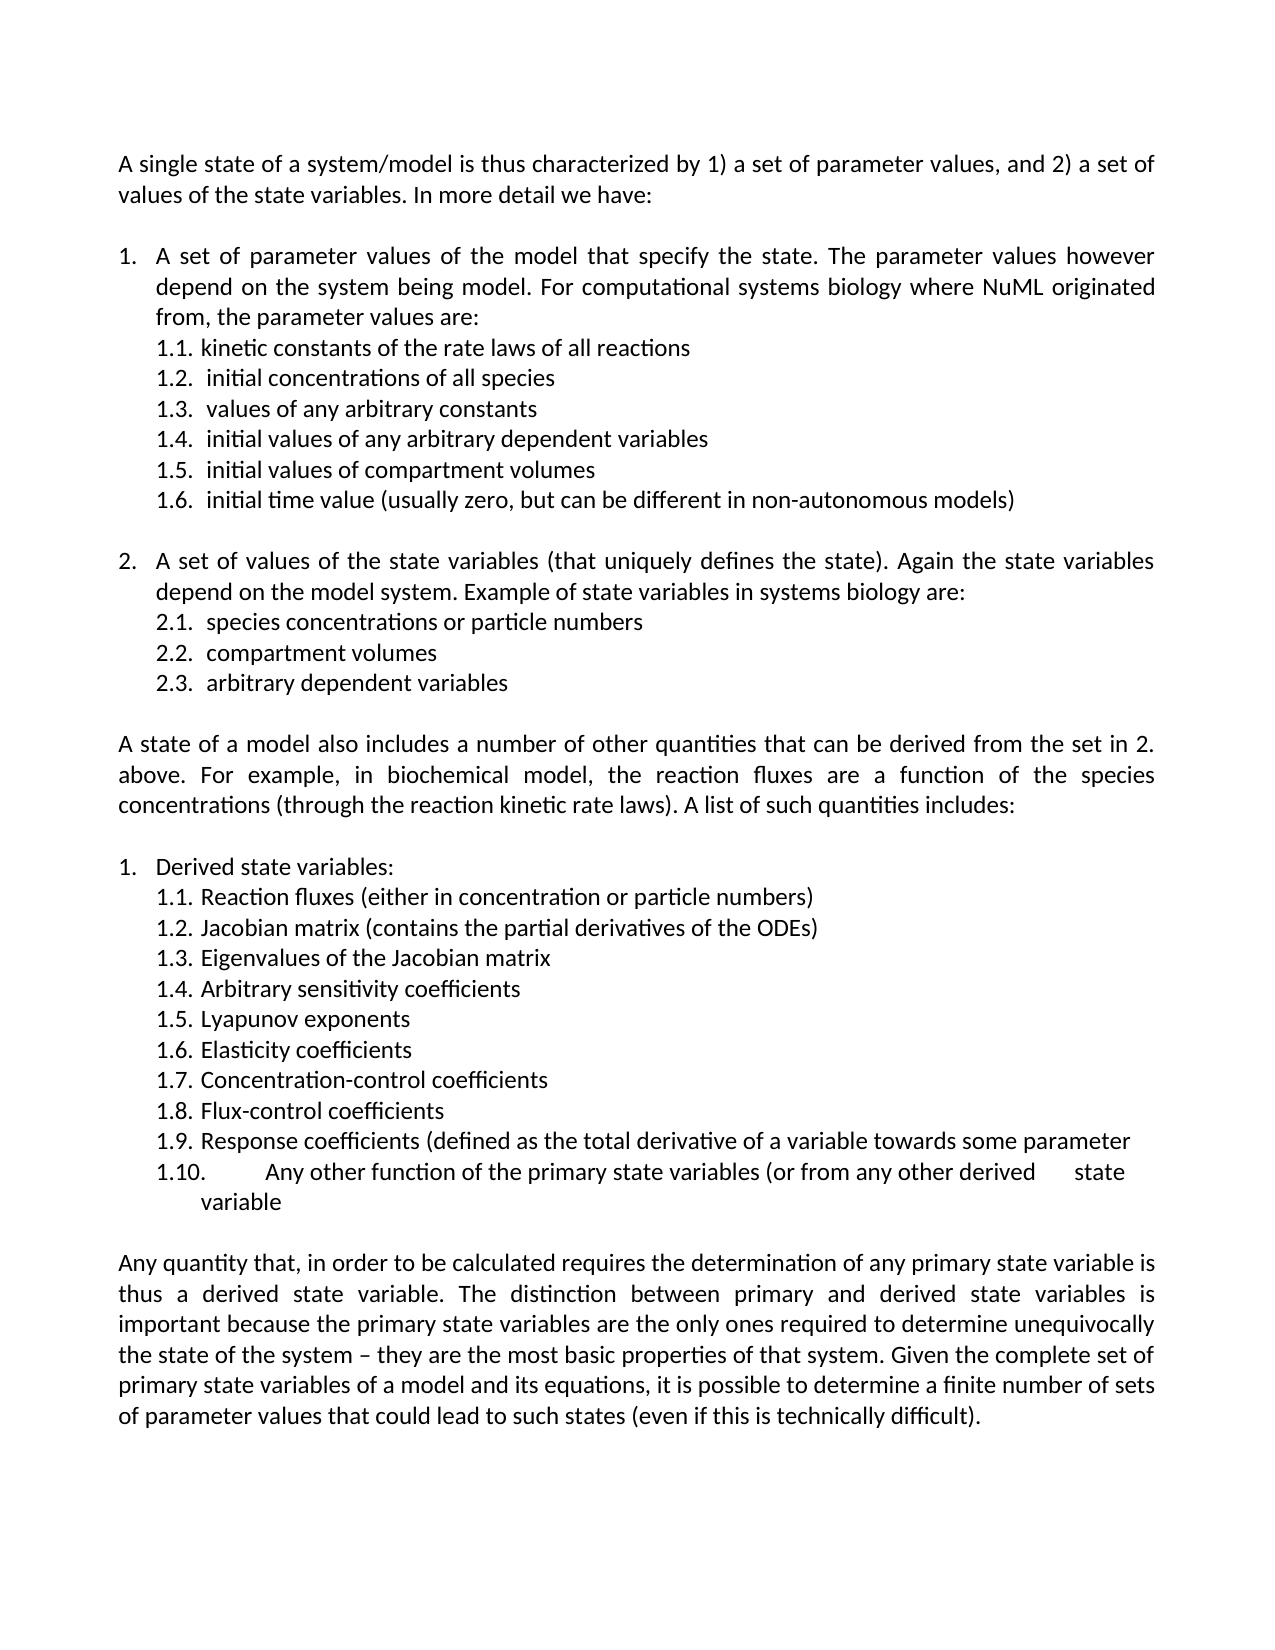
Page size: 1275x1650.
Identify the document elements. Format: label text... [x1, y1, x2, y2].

list Elasticity coefficients [156, 1034, 1157, 1064]
list initial concentrations of all species [156, 362, 1157, 393]
list Reaction fluxes (either in concentration or particle numbers) [156, 881, 1157, 912]
list species concentrations or particle numbers [156, 606, 1157, 637]
list Lyapunov exponents [156, 1003, 1157, 1034]
text A single state of a system/model is thus characterized by 1) a set of parameter values, and 2) a set of values of the state variables. In more detail we have: [118, 149, 1157, 210]
list Response coefficients (defined as the total derivative of a variable towards some parameter [156, 1125, 1157, 1156]
list values of any arbitrary constants [156, 393, 1157, 423]
list A set of values of the state variables (that uniquely defines the state). Again the state variables depend on the model system. Example of state variables in systems biology are: [118, 545, 1157, 606]
list A set of parameter values of the model that specify the state. The parameter values however depend on the system being model. For computational systems biology where NuML originated from, the parameter values are: [118, 240, 1157, 332]
list Flux-control coefficients [156, 1095, 1157, 1125]
list Eigenvalues of the Jacobian matrix [156, 942, 1157, 973]
list arbitrary dependent variables [156, 667, 1157, 698]
list compartment volumes [156, 637, 1157, 667]
list initial values of compartment volumes [156, 454, 1157, 484]
list kinetic constants of the rate laws of all reactions [156, 332, 1157, 362]
list initial values of any arbitrary dependent variables [156, 423, 1157, 454]
text Any quantity that, in order to be calculated requires the determination of any primary state variable is thus a derived state variable. The distinction between primary and derived state variables is important because the primary state variables are the only ones required to determine unequivocally the state of the system – they are the most basic properties of that system. Given the complete set of primary state variables of a model and its equations, it is possible to determine a finite number of sets of parameter values that could lead to such states (even if this is technically difficult). [118, 1247, 1157, 1431]
list initial time value (usually zero, but can be different in non-autonomous models) [156, 484, 1157, 515]
list Any other function of the primary state variables (or from any other derived state variable [156, 1156, 1157, 1217]
list Derived state variables: [118, 851, 1157, 881]
list Arbitrary sensitivity coefficients [156, 973, 1157, 1003]
text A state of a model also includes a number of other quantities that can be derived from the set in 2. above. For example, in biochemical model, the reaction fluxes are a function of the species concentrations (through the reaction kinetic rate laws). A list of such quantities includes: [118, 728, 1157, 820]
list Jacobian matrix (contains the partial derivatives of the ODEs) [156, 912, 1157, 942]
list Concentration-control coefficients [156, 1064, 1157, 1095]
